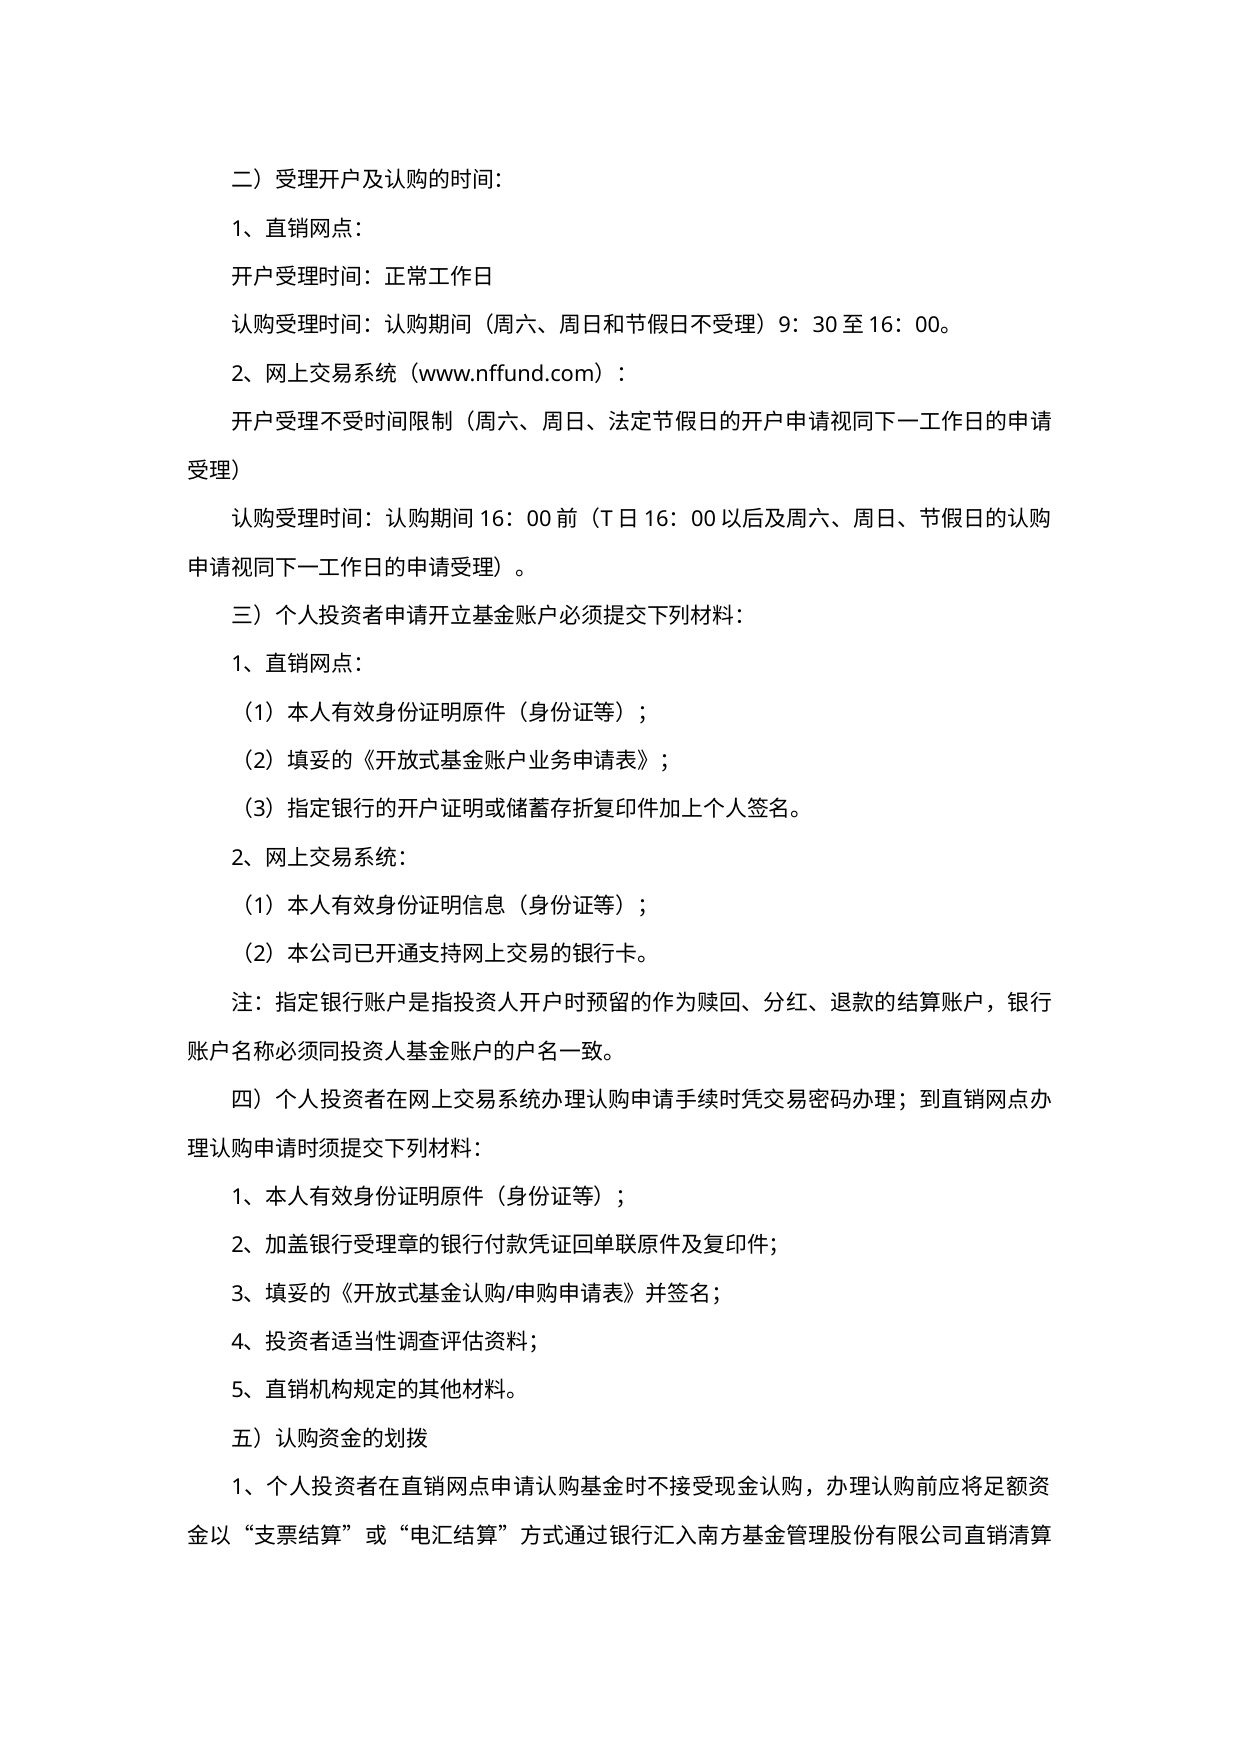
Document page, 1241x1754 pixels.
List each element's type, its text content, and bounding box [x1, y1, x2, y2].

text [187, 1469, 1053, 1550]
text 3、填妥的《开放式基金认购/申购申请表》并签名； [187, 1275, 1053, 1308]
text 认购受理时间：认购期间16：00前（T日16：00以后及周六、周日、节假日的认购申请视同下一工作日的申请受理）。 [187, 501, 1053, 582]
text （1）本人有效身份证明信息（身份证等）； [187, 888, 1053, 920]
text 开户受理时间：正常工作日 [187, 259, 1053, 291]
text （3）指定银行的开户证明或储蓄存折复印件加上个人签名。 [187, 791, 1053, 824]
text 1、直销网点： [187, 210, 1053, 243]
text （2）填妥的《开放式基金账户业务申请表》； [187, 743, 1053, 775]
text （2）本公司已开通支持网上交易的银行卡。 [187, 936, 1053, 969]
text 2、加盖银行受理章的银行付款凭证回单联原件及复印件； [187, 1227, 1053, 1259]
text 2、网上交易系统： [187, 839, 1053, 872]
text （1）本人有效身份证明原件（身份证等）； [187, 694, 1053, 727]
text 4、投资者适当性调查评估资料； [187, 1324, 1053, 1356]
text 5、直销机构规定的其他材料。 [187, 1372, 1053, 1404]
text 五）认购资金的划拨 [187, 1420, 1053, 1453]
text 认购受理时间：认购期间（周六、周日和节假日不受理）9：30至16：00。 [187, 307, 1053, 339]
text 三）个人投资者申请开立基金账户必须提交下列材料： [187, 598, 1053, 630]
text 四）个人投资者在网上交易系统办理认购申请手续时凭交易密码办理；到直销网点办理认购申请时须提交下列材料： [187, 1082, 1053, 1163]
text 1、本人有效身份证明原件（身份证等）； [187, 1179, 1053, 1211]
text 开户受理不受时间限制（周六、周日、法定节假日的开户申请视同下一工作日的申请受理） [187, 404, 1053, 485]
text 二）受理开户及认购的时间： [187, 162, 1053, 194]
text 注：指定银行账户是指投资人开户时预留的作为赎回、分红、退款的结算账户，银行账户名称必须同投资人基金账户的户名一致。 [187, 984, 1053, 1066]
text 1、直销网点： [187, 646, 1053, 679]
text 2、网上交易系统（www.nffund.com）： [187, 355, 1053, 388]
